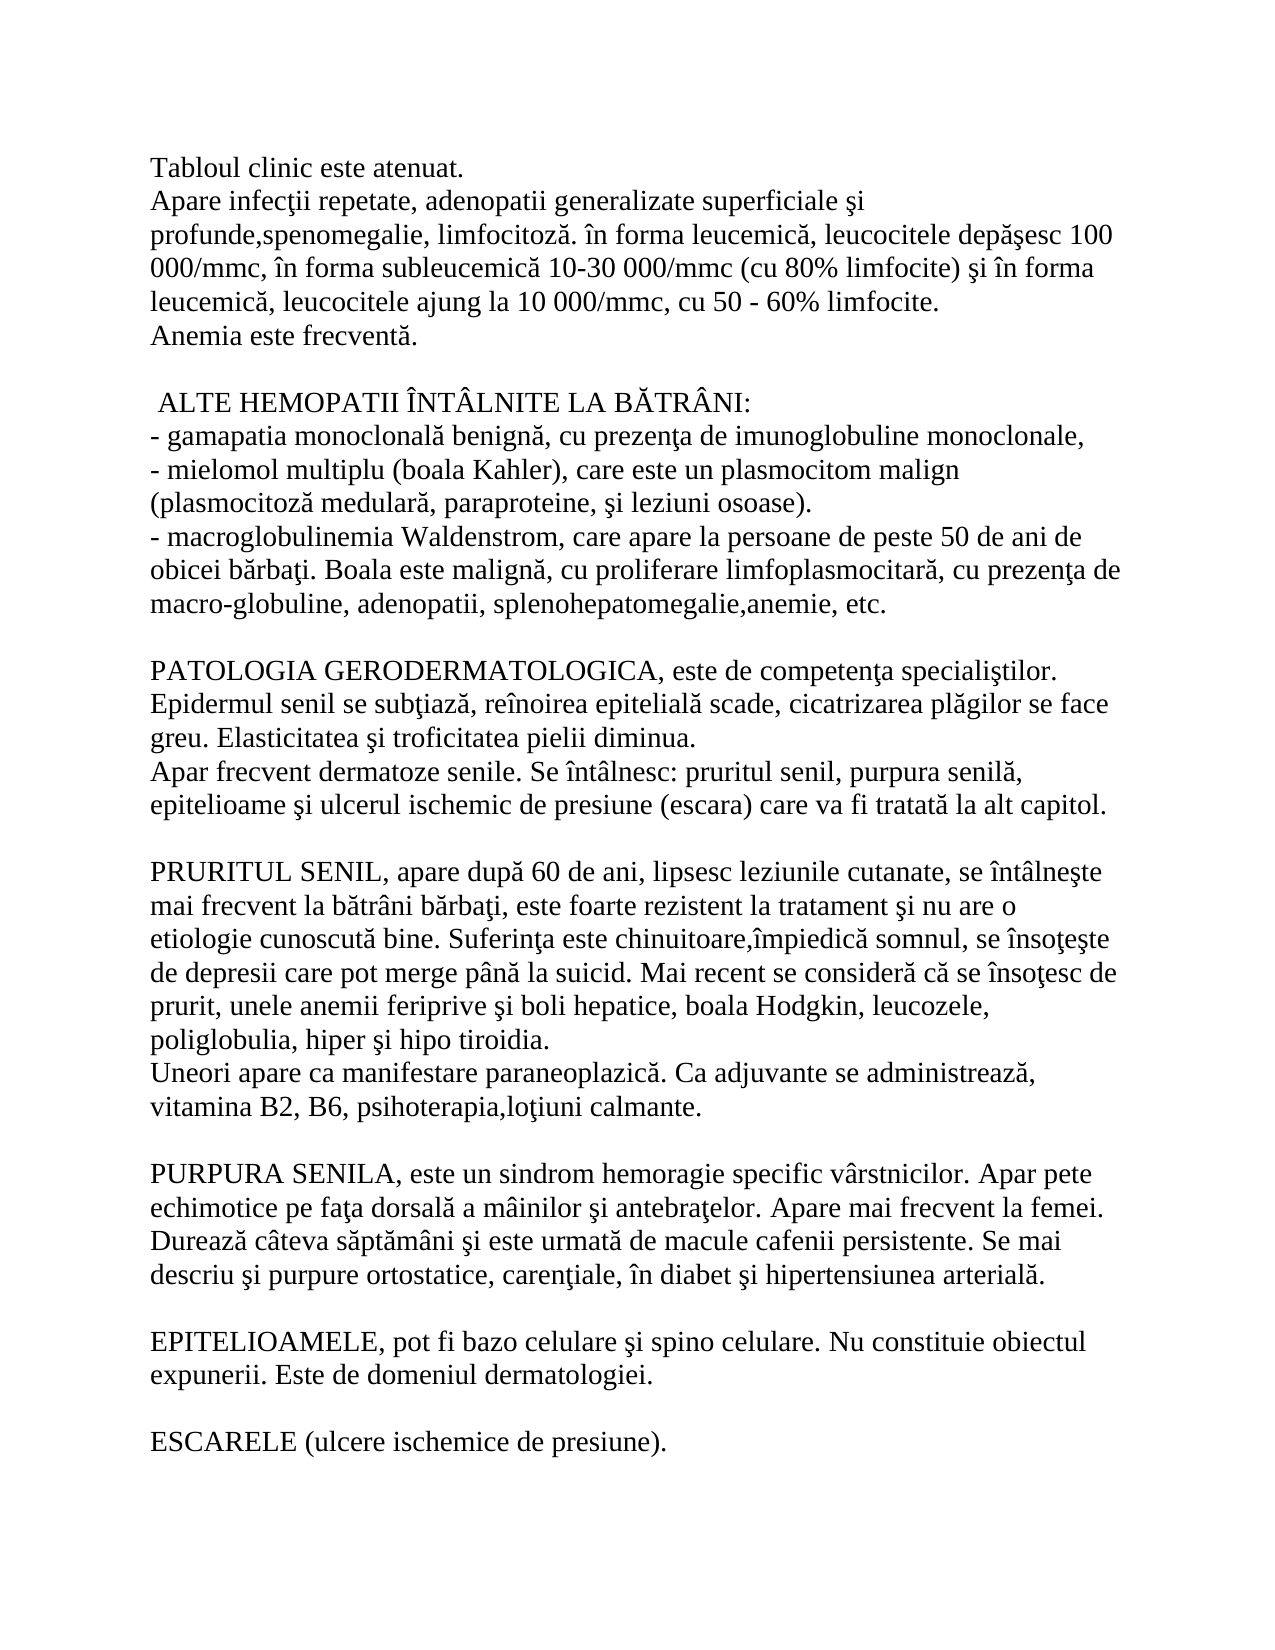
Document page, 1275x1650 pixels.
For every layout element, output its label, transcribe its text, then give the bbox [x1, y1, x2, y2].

text ESCARELE (ulcere ischemice de presiune). [150, 1424, 1125, 1458]
text Apar frecvent dermatoze senile. Se întâlnesc: pruritul senil, purpura senilă, epitelioame şi ulcerul ischemic de presiune (escara) care va fi tratată la alt capitol. [150, 754, 1125, 821]
text - macroglobulinemia Waldenstrom, care apare la persoane de peste 50 de ani de obicei bărbaţi. Boala este malignă, cu proliferare limfoplasmocitară, cu prezenţa de macro-globuline, adenopatii, splenohepatomegalie,anemie, etc. [150, 519, 1125, 619]
text - gamapatia monoclonală benignă, cu prezenţa de imunoglobuline monoclonale, [150, 418, 1125, 452]
text PURPURA SENILA, este un sindrom hemoragie specific vârstnicilor. Apar pete echimotice pe faţa dorsală a mâinilor şi antebraţelor. Apare mai frecvent la femei. Durează câteva săptămâni şi este urmată de macule cafenii persistente. Se mai descriu şi purpure ortostatice, carenţiale, în diabet şi hipertensiunea arterială. [150, 1156, 1125, 1290]
text Apare infecţii repetate, adenopatii generalizate superficiale şi profunde,spenomegalie, limfocitoză. în forma leucemică, leucocitele depăşesc 100 000/mmc, în forma subleucemică 10-30 000/mmc (cu 80% limfocite) şi în forma leucemică, leucocitele ajung la 10 000/mmc, cu 50 - 60% limfocite. [150, 183, 1125, 318]
text EPITELIOAMELE, pot fi bazo celulare şi spino celulare. Nu constituie obiectul expunerii. Este de domeniul dermatologiei. [150, 1324, 1125, 1391]
text Tabloul clinic este atenuat. [150, 150, 1125, 183]
text ALTE HEMOPATII ÎNTÂLNITE LA BĂTRÂNI: [150, 385, 1125, 418]
text Anemia este frecventă. [150, 318, 1125, 351]
text Uneori apare ca manifestare paraneoplazică. Ca adjuvante se administrează, vitamina B2, B6, psihoterapia,loţiuni calmante. [150, 1056, 1125, 1123]
text - mielomol multiplu (boala Kahler), care este un plasmocitom malign (plasmocitoză medulară, paraproteine, şi leziuni osoase). [150, 452, 1125, 519]
text Epidermul senil se subţiază, reînoirea epitelială scade, cicatrizarea plăgilor se face greu. Elasticitatea şi troficitatea pielii diminua. [150, 687, 1125, 754]
text PRURITUL SENIL, apare după 60 de ani, lipsesc leziunile cutanate, se întâlneşte mai frecvent la bătrâni bărbaţi, este foarte rezistent la tratament şi nu are o etiologie cunoscută bine. Suferinţa este chinuitoare,împiedică somnul, se însoţeşte de depresii care pot merge până la suicid. Mai recent se consideră că se însoţesc de prurit, unele anemii feriprive şi boli hepatice, boala Hodgkin, leucozele, poliglobulia, hiper şi hipo tiroidia. [150, 854, 1125, 1056]
text PATOLOGIA GERODERMATOLOGICA, este de competenţa specialiştilor. [150, 653, 1125, 687]
